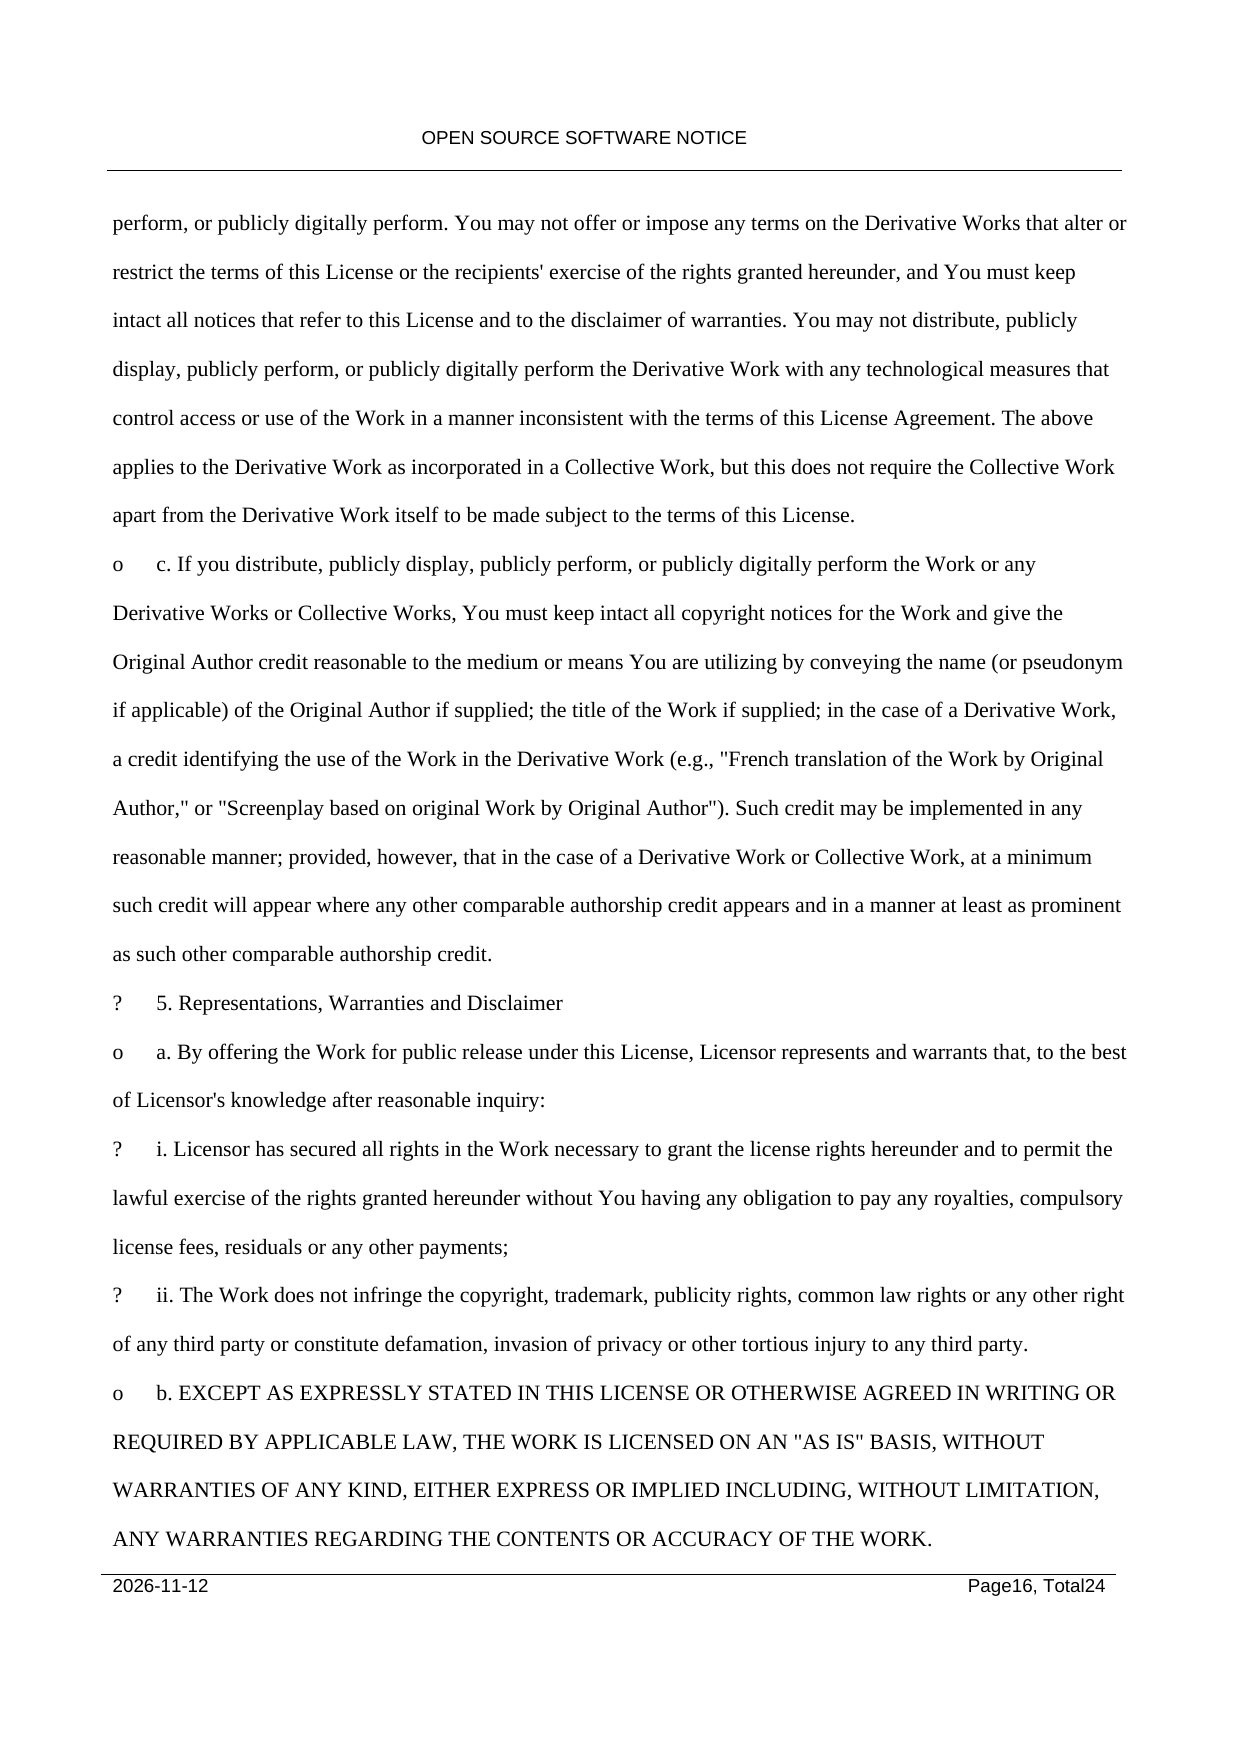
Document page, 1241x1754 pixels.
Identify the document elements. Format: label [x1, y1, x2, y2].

text [112, 206, 1128, 1555]
